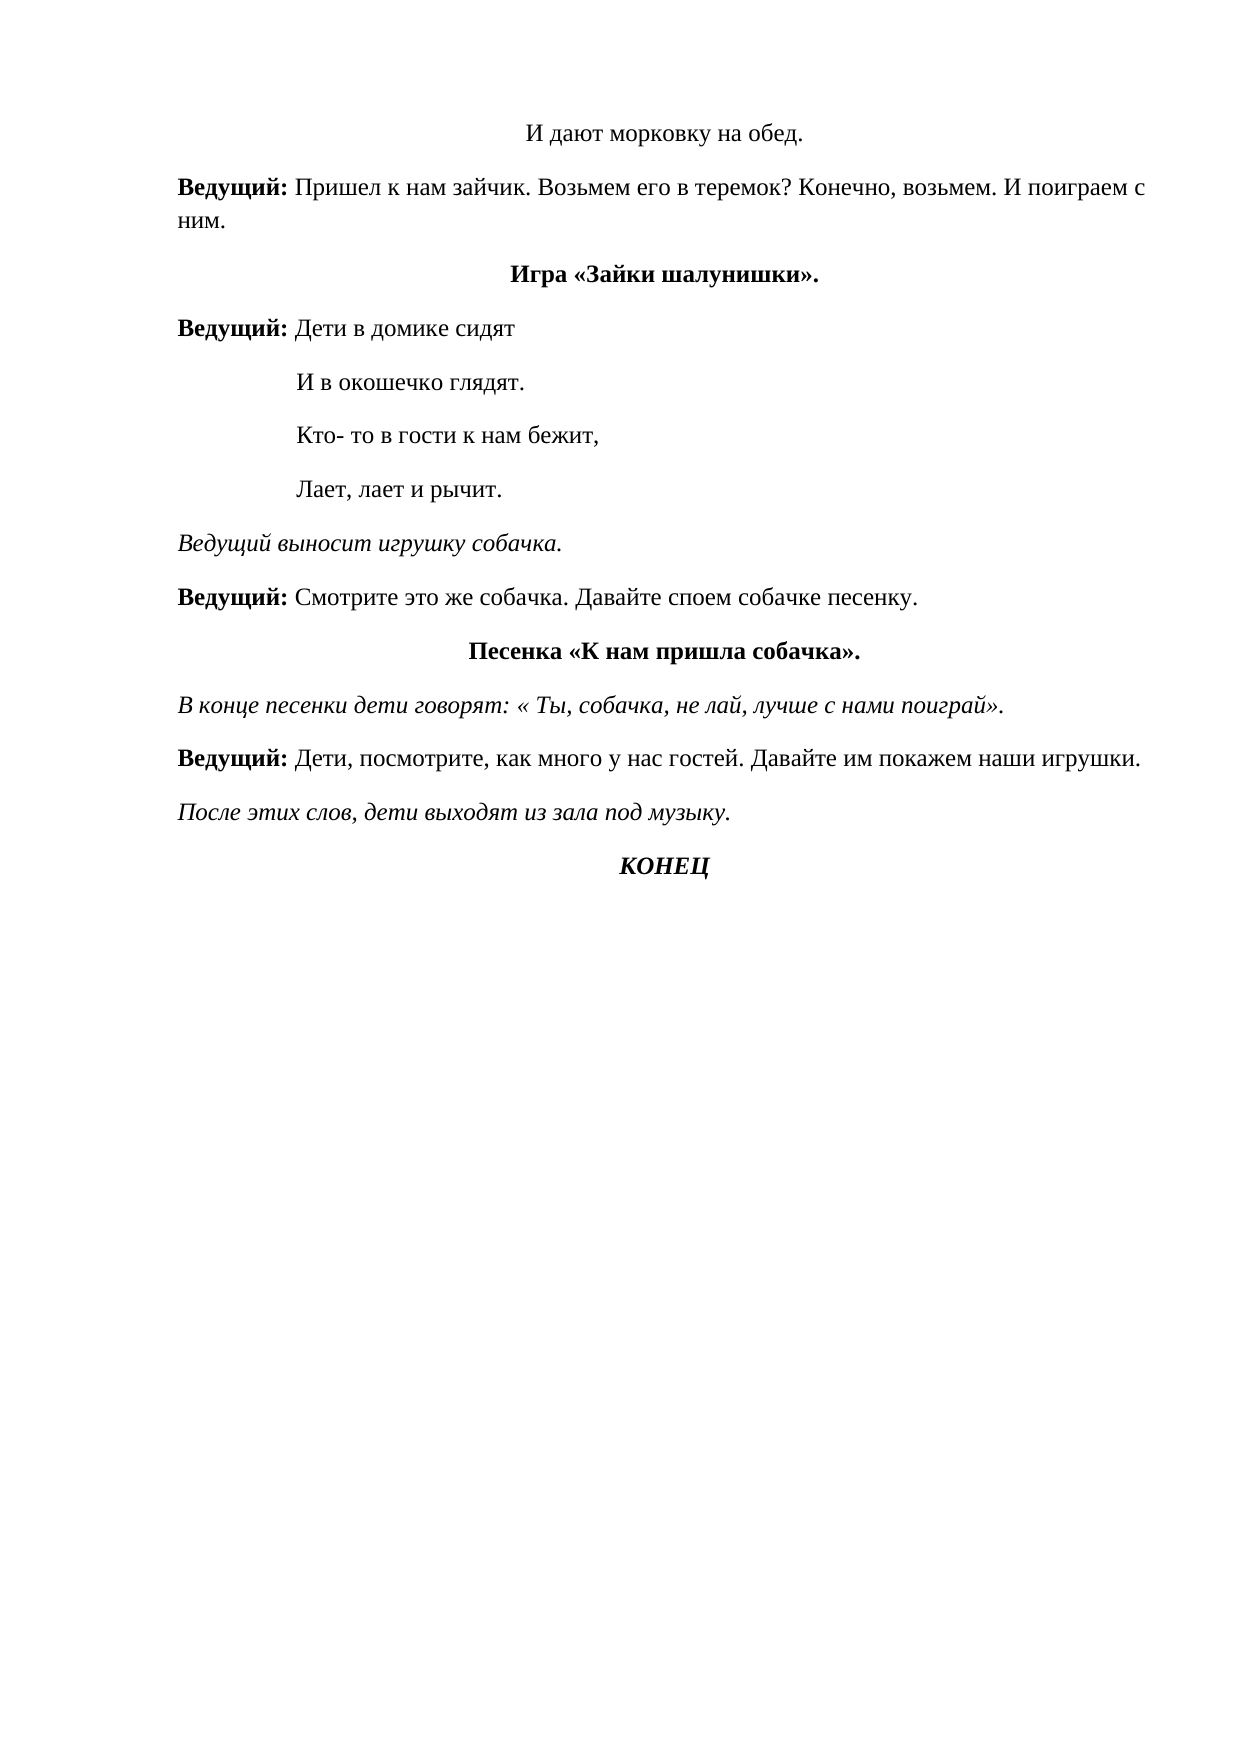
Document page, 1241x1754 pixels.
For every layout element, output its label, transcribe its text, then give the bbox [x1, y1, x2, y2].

text В конце песенки дети говорят: « Ты, собачка, не лай, лучше с нами поиграй». [177, 690, 1152, 718]
text Песенка «К нам пришла собачка». [177, 636, 1152, 664]
text Кто- то в гости к нам бежит, [177, 420, 1152, 449]
text Ведущий: Дети, посмотрите, как много у нас гостей. Давайте им покажем наши игрушки. [177, 743, 1152, 772]
text Лает, лает и рычит. [177, 474, 1152, 503]
text И в окошечко глядят. [177, 367, 1152, 395]
text После этих слов, дети выходят из зала под музыку. [177, 797, 1152, 826]
text Игра «Зайки шалунишки». [177, 259, 1152, 288]
text КОНЕЦ [177, 851, 1152, 880]
text Ведущий выносит игрушку собачка. [177, 528, 1152, 557]
text Ведущий: Дети в домике сидят [177, 313, 1152, 341]
text Ведущий: Смотрите это же собачка. Давайте споем собачке песенку. [177, 582, 1152, 611]
text И дают морковку на обед. [177, 118, 1152, 147]
text Ведущий: Пришел к нам зайчик. Возьмем его в теремок? Конечно, возьмем. И поиграем с ним. [177, 172, 1152, 234]
